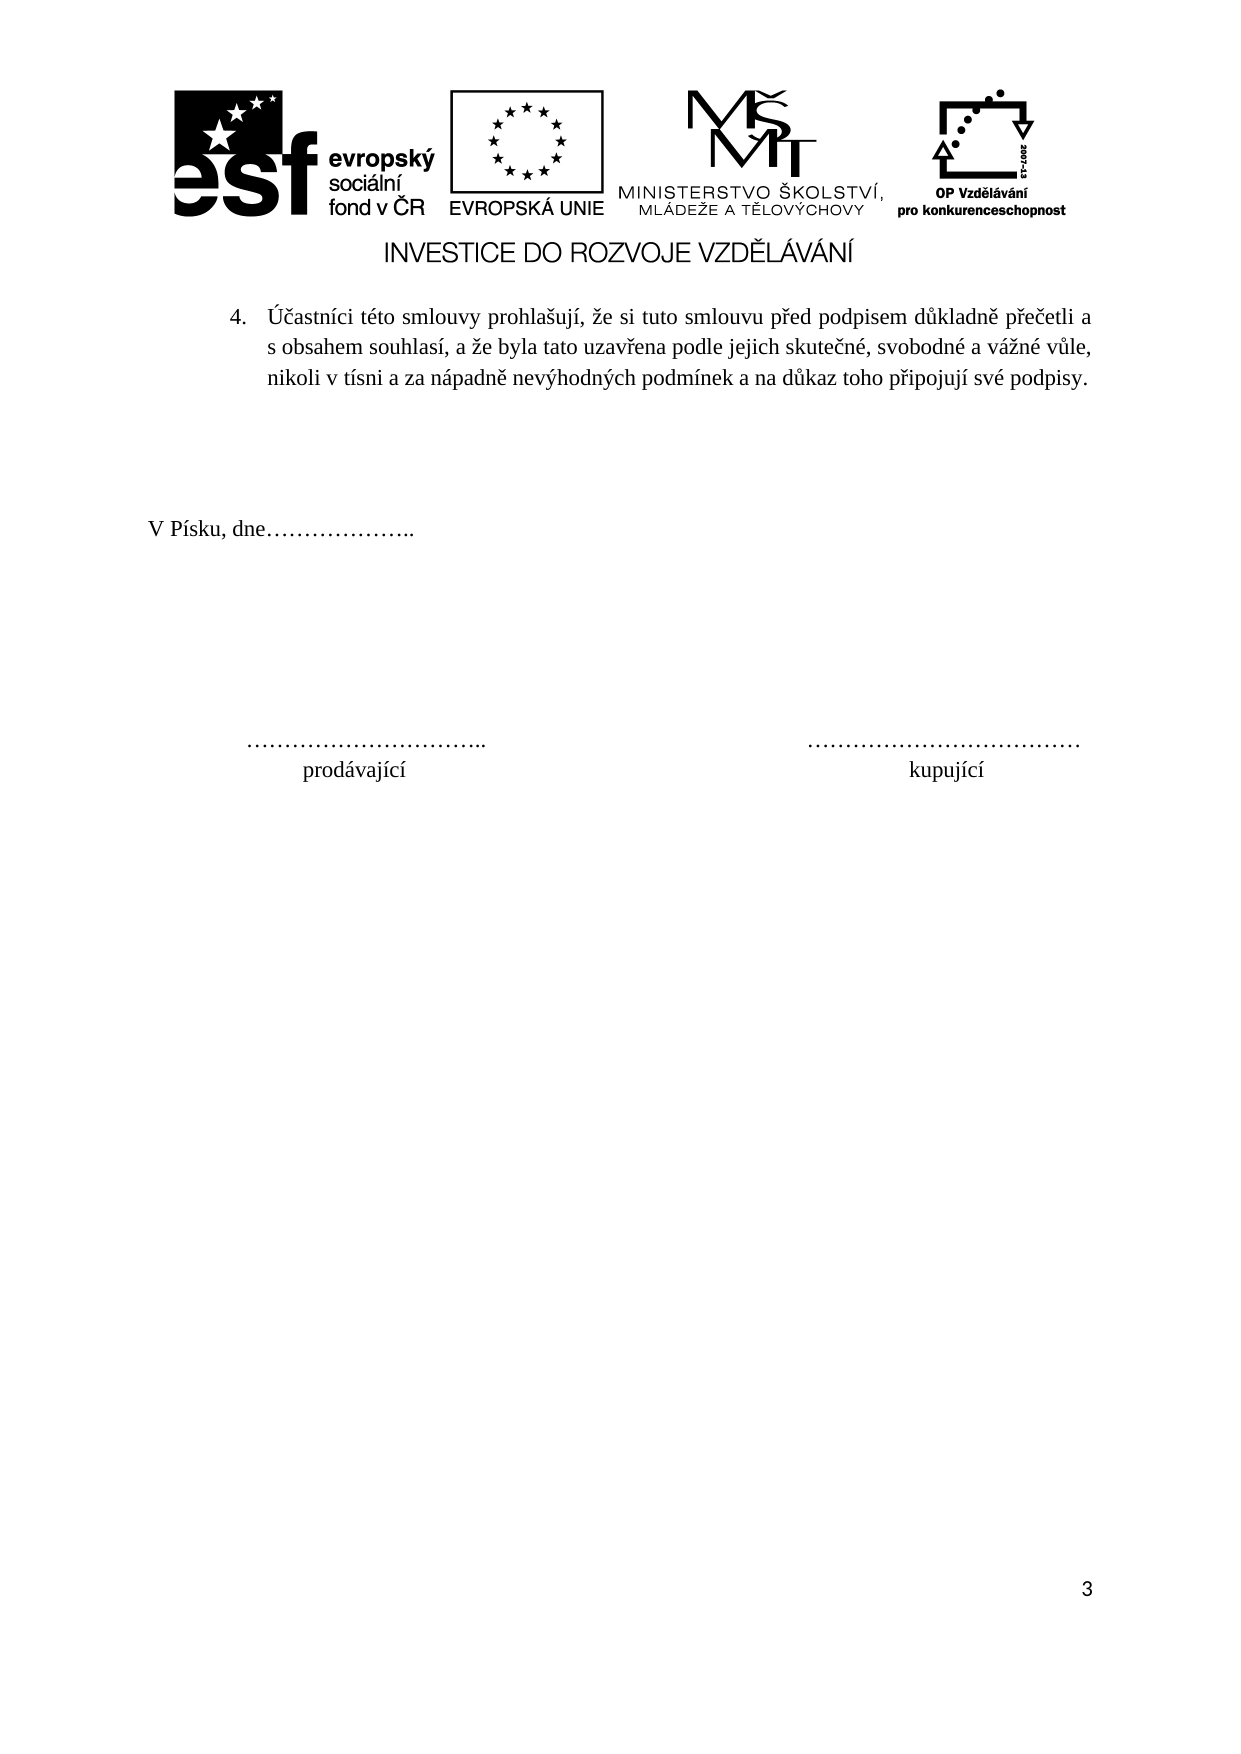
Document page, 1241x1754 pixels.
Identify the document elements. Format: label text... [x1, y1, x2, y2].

picture [147, 73, 1093, 279]
list Účastníci této smlouvy prohlašují, že si tuto smlouvu před podpisem důkladně přečetli a s obsahem souhlasí, a že byla tato uzavřena podle jejich skutečné, svobodné a vážné vůle, nikoli v tísni a za nápadně nevýhodných podmínek a na důkaz toho připojují své podpisy. [229, 303, 1093, 390]
list V Písku, dne……………….. [148, 514, 1093, 541]
list prodávající kupující [223, 756, 1093, 783]
list ………………………….. ……………………………… [223, 726, 1093, 752]
